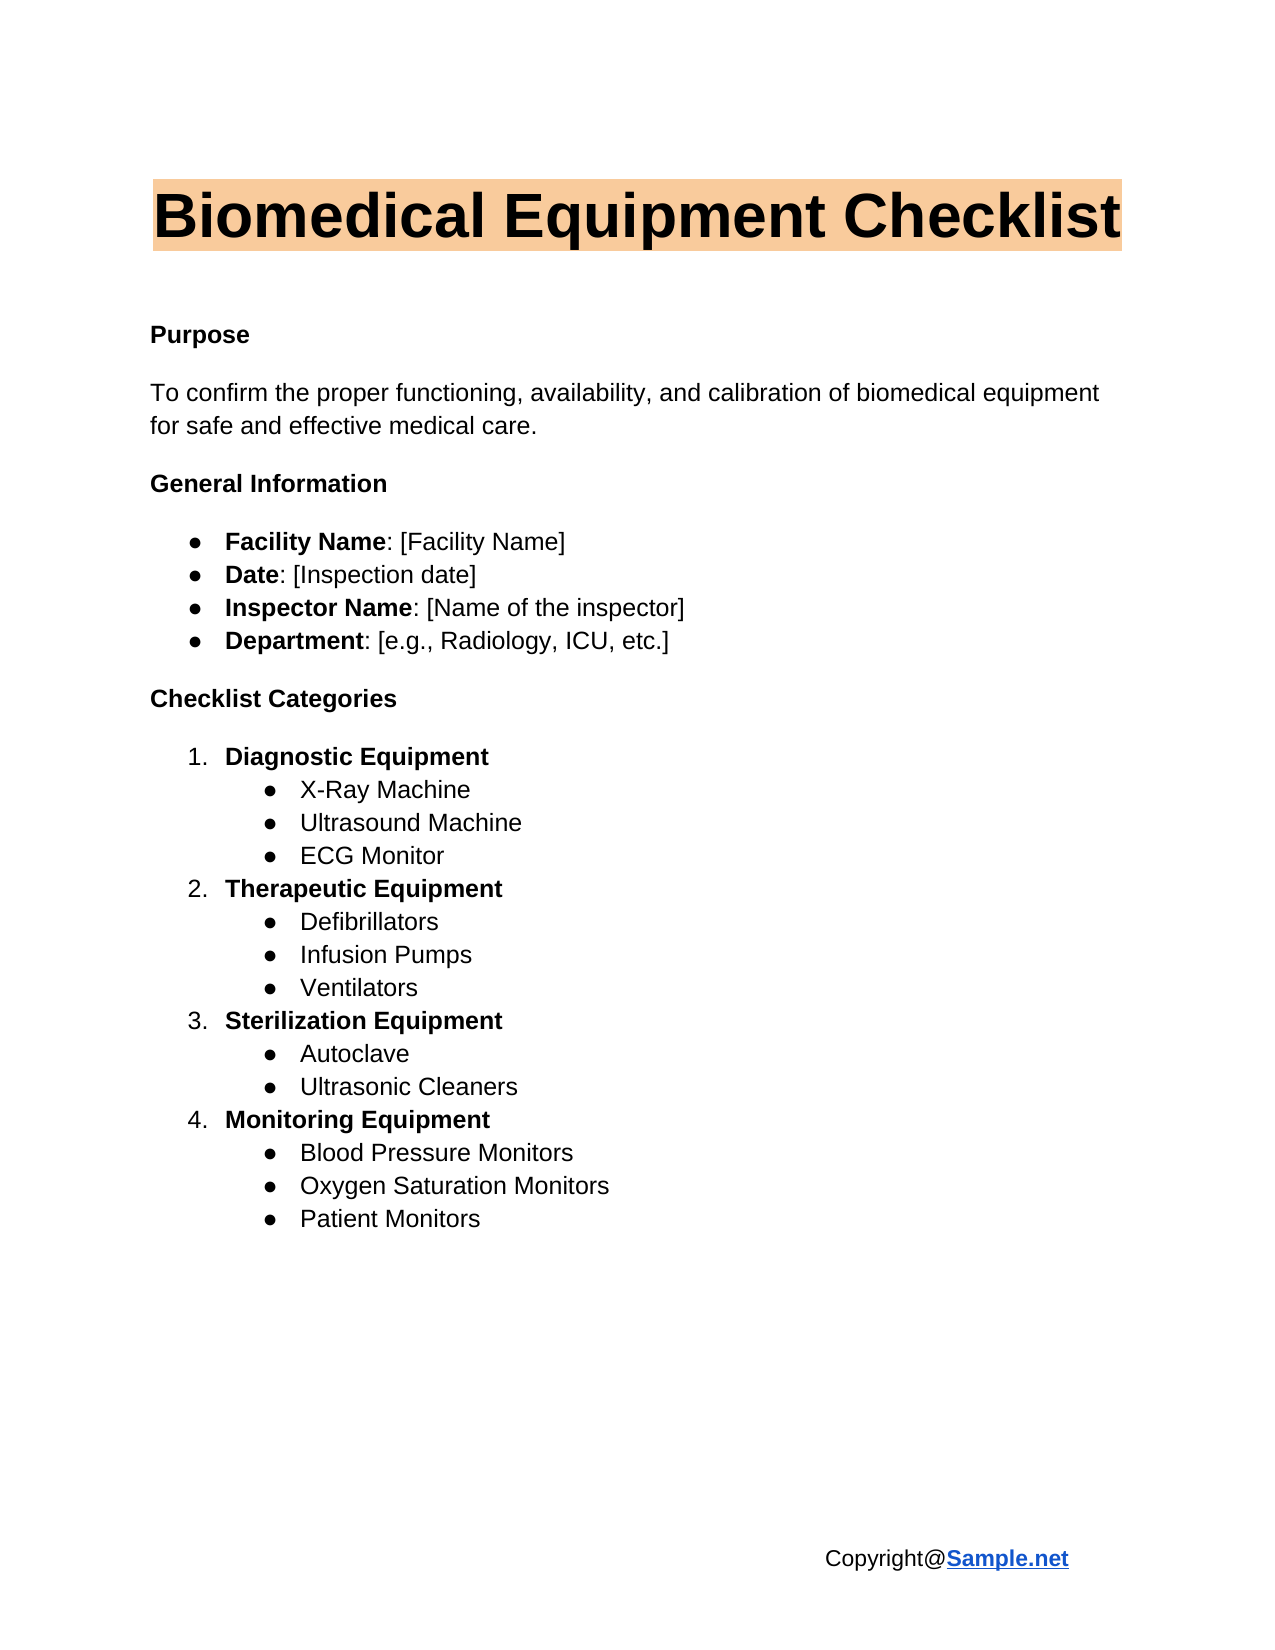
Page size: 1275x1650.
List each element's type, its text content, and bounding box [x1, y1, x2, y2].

list X-Ray Machine [262, 775, 1125, 804]
list Facility Name: [Facility Name] [187, 527, 1125, 556]
list Department: [e.g., Radiology, ICU, etc.] [187, 626, 1125, 655]
list Ultrasonic Cleaners [262, 1072, 1125, 1101]
list Autoclave [262, 1039, 1125, 1068]
list Inspector Name: [Name of the inspector] [187, 593, 1125, 622]
list Monitoring Equipment [187, 1105, 1125, 1134]
list Therapeutic Equipment [187, 874, 1125, 903]
list Defibrillators [262, 907, 1125, 936]
text To confirm the proper functioning, availability, and calibration of biomedical equipment for safe and effective medical care. [150, 378, 1125, 439]
subtitle General Information [150, 469, 1125, 498]
list ECG Monitor [262, 841, 1125, 870]
subtitle Purpose [150, 287, 1125, 348]
list Ventilators [262, 973, 1125, 1002]
list Diagnostic Equipment [187, 742, 1125, 771]
list Patient Monitors [262, 1204, 1125, 1233]
list Ultrasound Machine [262, 808, 1125, 837]
list Oxygen Saturation Monitors [262, 1171, 1125, 1200]
list Infusion Pumps [262, 940, 1125, 969]
subtitle Checklist Categories [150, 684, 1125, 713]
list Blood Pressure Monitors [262, 1138, 1125, 1167]
list Sterilization Equipment [187, 1006, 1125, 1035]
list Date: [Inspection date] [187, 560, 1125, 589]
